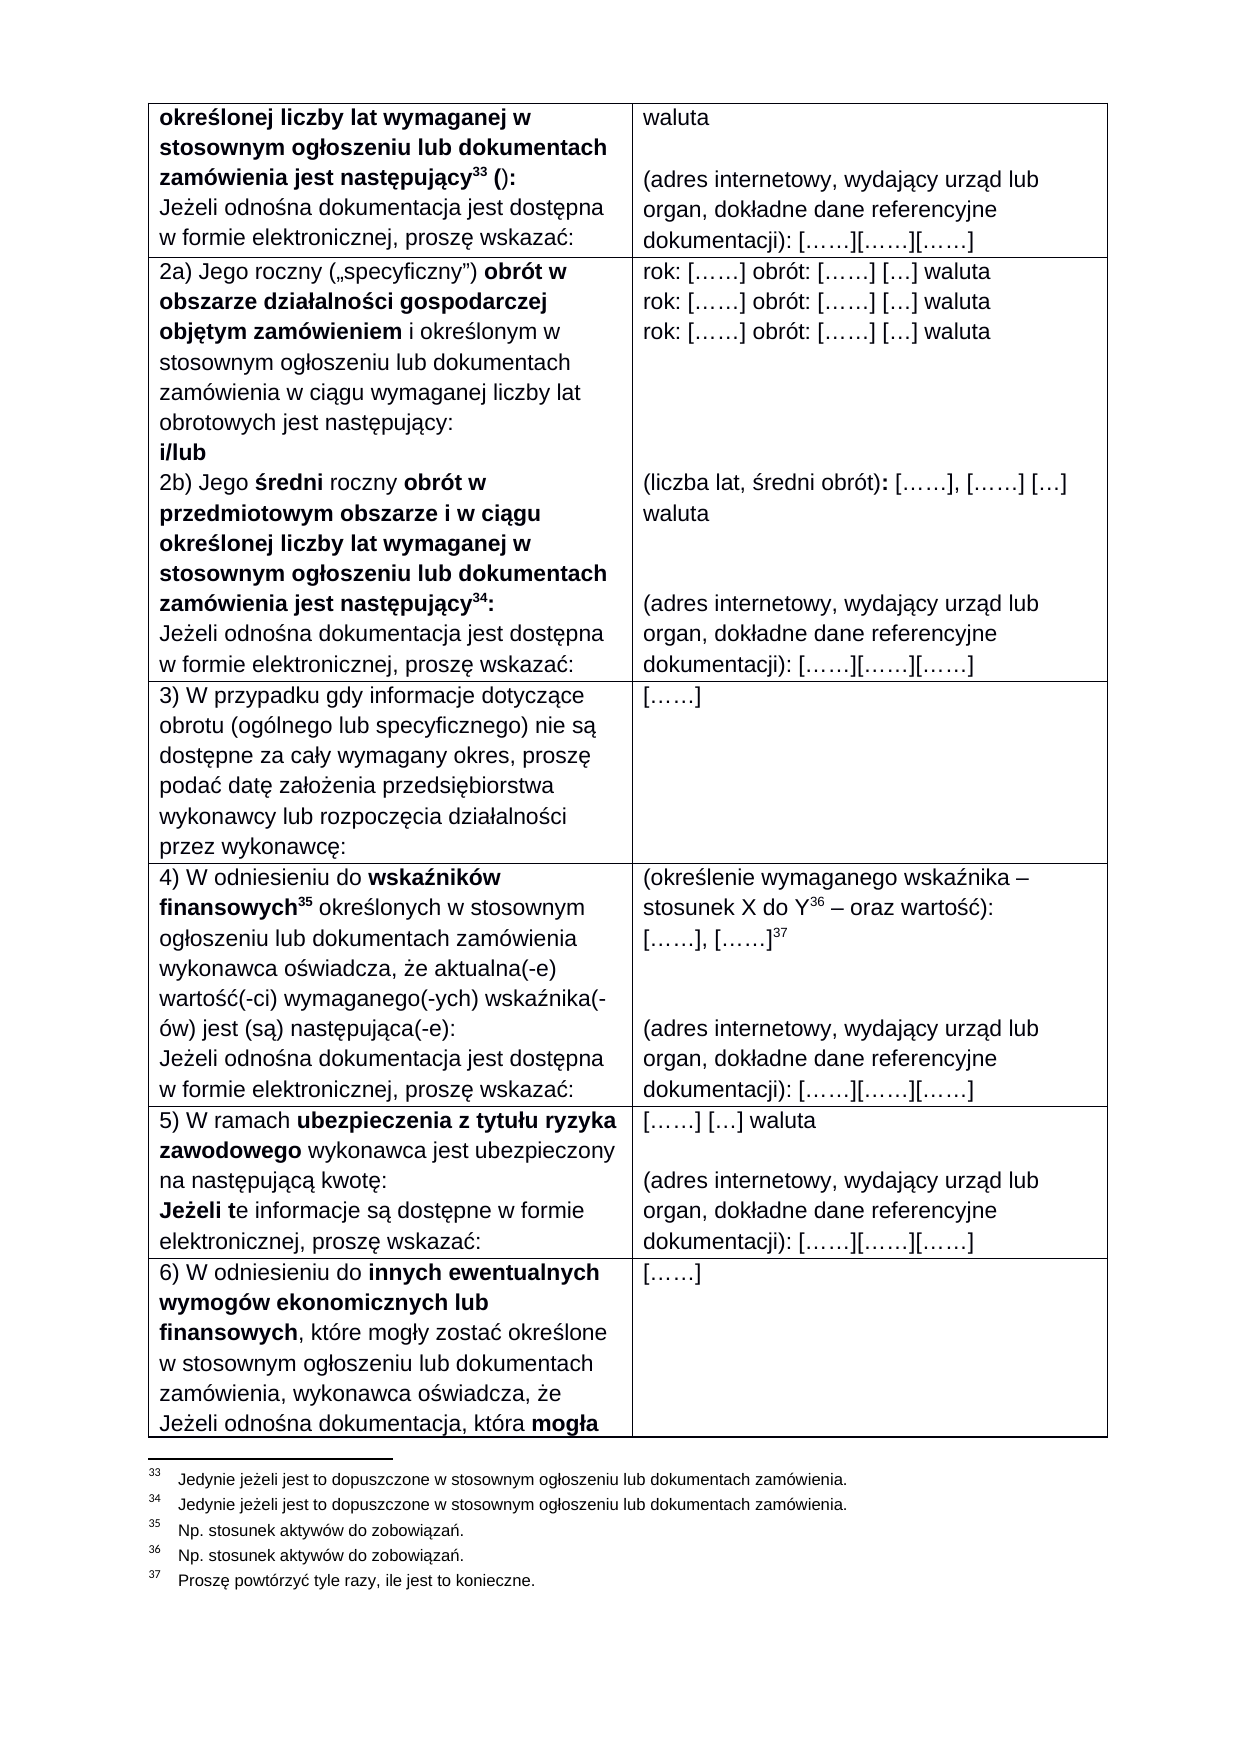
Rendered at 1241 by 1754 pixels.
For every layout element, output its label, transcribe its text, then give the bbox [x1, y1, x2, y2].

table_cell 3) W przypadku gdy informacje dotyczące obrotu (ogólnego lub specyficznego) nie są dostępne za cały wymagany okres, proszę podać datę założenia przedsiębiorstwa wykonawcy lub rozpoczęcia działalności przez wykonawcę: [149, 682, 632, 863]
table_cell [149, 104, 632, 257]
table_cell (określenie wymaganego wskaźnika – stosunek X do Y – oraz wartość): [……], [……] (adres internetowy, wydający urząd lub organ, dokładne dane referencyjne dokumentacji): [……][……][……] [633, 864, 1107, 1106]
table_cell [633, 1259, 1107, 1436]
table_cell 2a) Jego roczny („specyficzny”) obrót w obszarze działalności gospodarczej objętym zamówieniem i określonym w stosownym ogłoszeniu lub dokumentach zamówienia w ciągu wymaganej liczby lat obrotowych jest następujący: i/lub 2b) Jego średni roczny obrót w przedmiotowym obszarze i w ciągu określonej liczby lat wymaganej w stosownym ogłoszeniu lub dokumentach zamówienia jest następujący: Jeżeli odnośna dokumentacja jest dostępna w formie elektronicznej, proszę wskazać: [149, 258, 632, 681]
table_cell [149, 1259, 632, 1436]
table_cell [……] [633, 682, 1107, 863]
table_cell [633, 104, 1107, 257]
table_cell [……] […] waluta (adres internetowy, wydający urząd lub organ, dokładne dane referencyjne dokumentacji): [……][……][……] [633, 1107, 1107, 1258]
table_cell 5) W ramach ubezpieczenia z tytułu ryzyka zawodowego wykonawca jest ubezpieczony na następującą kwotę: Jeżeli te informacje są dostępne w formie elektronicznej, proszę wskazać: [149, 1107, 632, 1258]
table_cell 4) W odniesieniu do wskaźników finansowych określonych w stosownym ogłoszeniu lub dokumentach zamówienia wykonawca oświadcza, że aktualna(-e) wartość(-ci) wymaganego(-ych) wskaźnika(-ów) jest (są) następująca(-e): Jeżeli odnośna dokumentacja jest dostępna w formie elektronicznej, proszę wskazać: [149, 864, 632, 1106]
